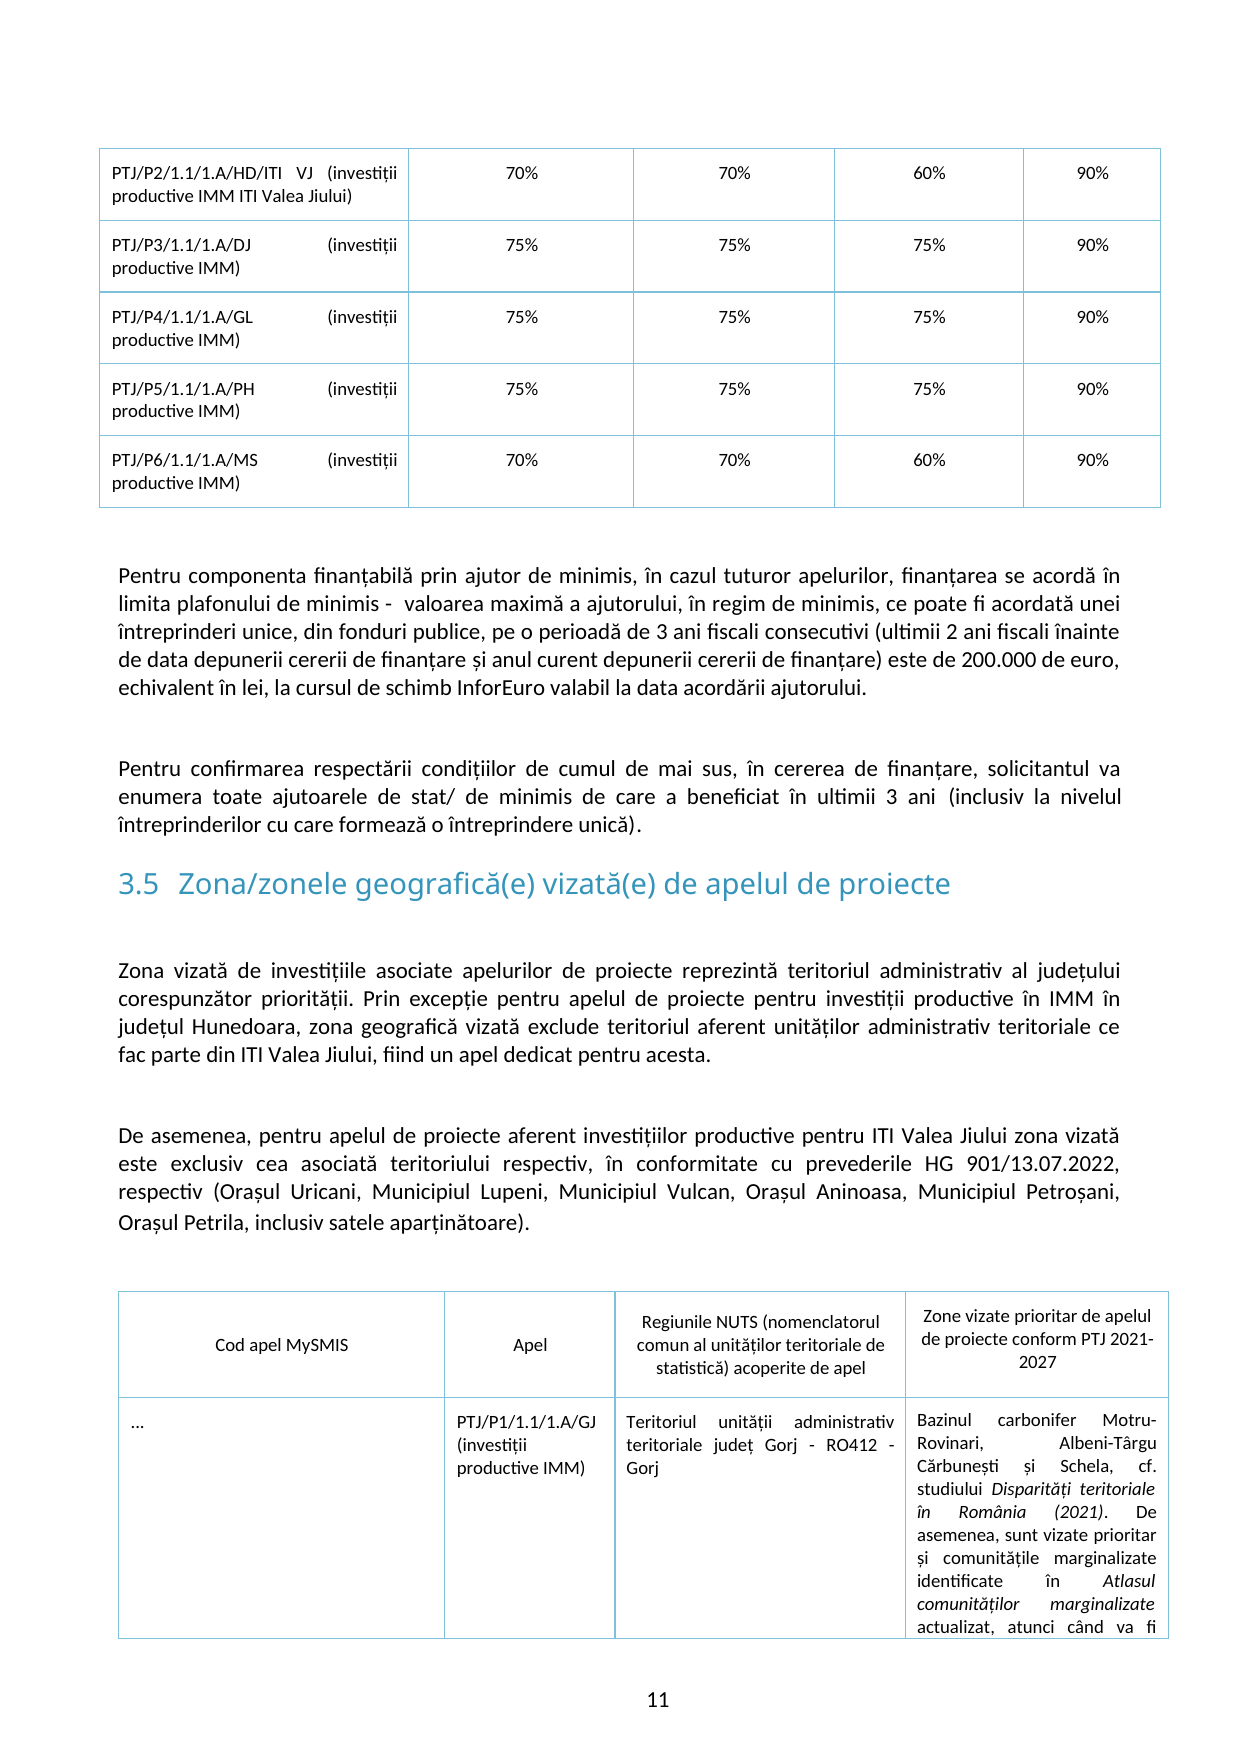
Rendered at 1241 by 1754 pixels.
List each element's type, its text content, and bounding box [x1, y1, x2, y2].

table_cell 75% [409, 293, 633, 363]
table_cell 90% [1024, 364, 1160, 435]
table_cell 70% [409, 149, 633, 219]
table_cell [445, 1398, 614, 1638]
table_header Zone vizate prioritar de apelul de proiecte conform PTJ 2021-2027 [906, 1292, 1168, 1397]
text Pentru confirmarea respectării condițiilor de cumul de mai sus, în cererea de finanțare, solicitantul va enumera toate ajutoarele de stat/ de minimis de care a beneficiat în ultimii 3 ani. [118, 754, 1122, 838]
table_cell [616, 1398, 905, 1638]
table_cell PTJ/P3/1.1/1.A/DJ (investiții productive IMM) [100, 221, 408, 291]
table_cell 75% [634, 293, 834, 363]
table_cell 70% [634, 149, 834, 219]
table_cell PTJ/P2/1.1/1.A/HD/ITI VJ (investiții productive IMM ITI Valea Jiului) [100, 149, 408, 219]
table_cell ... [119, 1398, 444, 1638]
table_cell 90% [1024, 149, 1160, 219]
table_header Cod apel MySMIS [119, 1292, 444, 1397]
table_cell 75% [634, 364, 834, 435]
table_header Regiunile NUTS (nomenclatorul comun al unităților teritoriale de statistică) acoperite de apel [616, 1292, 905, 1397]
table_cell 70% [409, 436, 633, 507]
table_cell 75% [409, 364, 633, 435]
table_cell 75% [409, 221, 633, 291]
subtitle Zona/zonele geografică(e) vizată(e) de apelul de proiecte [118, 863, 1122, 903]
table_cell 75% [634, 221, 834, 291]
table_cell 90% [1024, 293, 1160, 363]
table_cell 75% [835, 221, 1023, 291]
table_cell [906, 1398, 1168, 1638]
table_header Apel [445, 1292, 614, 1397]
table_cell 90% [1024, 221, 1160, 291]
text Pentru componenta finanțabilă prin ajutor de minimis, în cazul tuturor apelurilor, finanțarea se acordă în limita plafonului de minimis - valoarea maximă a ajutorului, în regim de minimis, ce poate fi acordată unei întreprinderi unice, din fonduri publice, pe o perioadă de 3 ani fiscali consecutivi (ultimii 2 ani fiscali înainte de data depunerii cererii de finanțare şi anul curent depunerii cererii de finanțare) este de 200.000 de euro, echivalent în lei, la cursul de schimb InforEuro valabil la data acordării ajutorului. [118, 561, 1122, 701]
table_cell PTJ/P4/1.1/1.A/GL (investiții productive IMM) [100, 293, 408, 363]
table_cell 90% [1024, 436, 1160, 507]
text ona vizată de investițiile asociate apelurilor de proiecte reprezintă teritoriul administrativ al județului corespunzător priorității. Prin excepție pentru apelul de proiecte pentru investiții productive în IMM în județul Hunedoara, zona geografică vizată exclude teritoriul aferent unităților administrativ teritoriale ce fac parte din ITI Valea Jiului, fiind un apel dedicat pentru acesta. [118, 956, 1122, 1068]
text De asemenea, pentru apelul de proiecte aferent investițiilor productive pentru ITI Valea Jiului zona vizată este exclusiv cea asociată teritoriului respectiv, în conformitate cu prevederile HG 901/13.07.2022, respectiv (Orașul Uricani, Municipiul Lupeni, Municipiul Vulcan, Orașul Aninoasa, Municipiul Petroșani, Orașul Petrila, inclusiv satele aparținătoare). [118, 1121, 1122, 1238]
table_cell 60% [835, 149, 1023, 219]
table_cell PTJ/P5/1.1/1.A/PH (investiții productive IMM) [100, 364, 408, 435]
table_cell 70% [634, 436, 834, 507]
table_cell 60% [835, 436, 1023, 507]
table_cell 75% [835, 364, 1023, 435]
table_cell 75% [835, 293, 1023, 363]
table_cell PTJ/P6/1.1/1.A/MS (investiții productive IMM) [100, 436, 408, 507]
